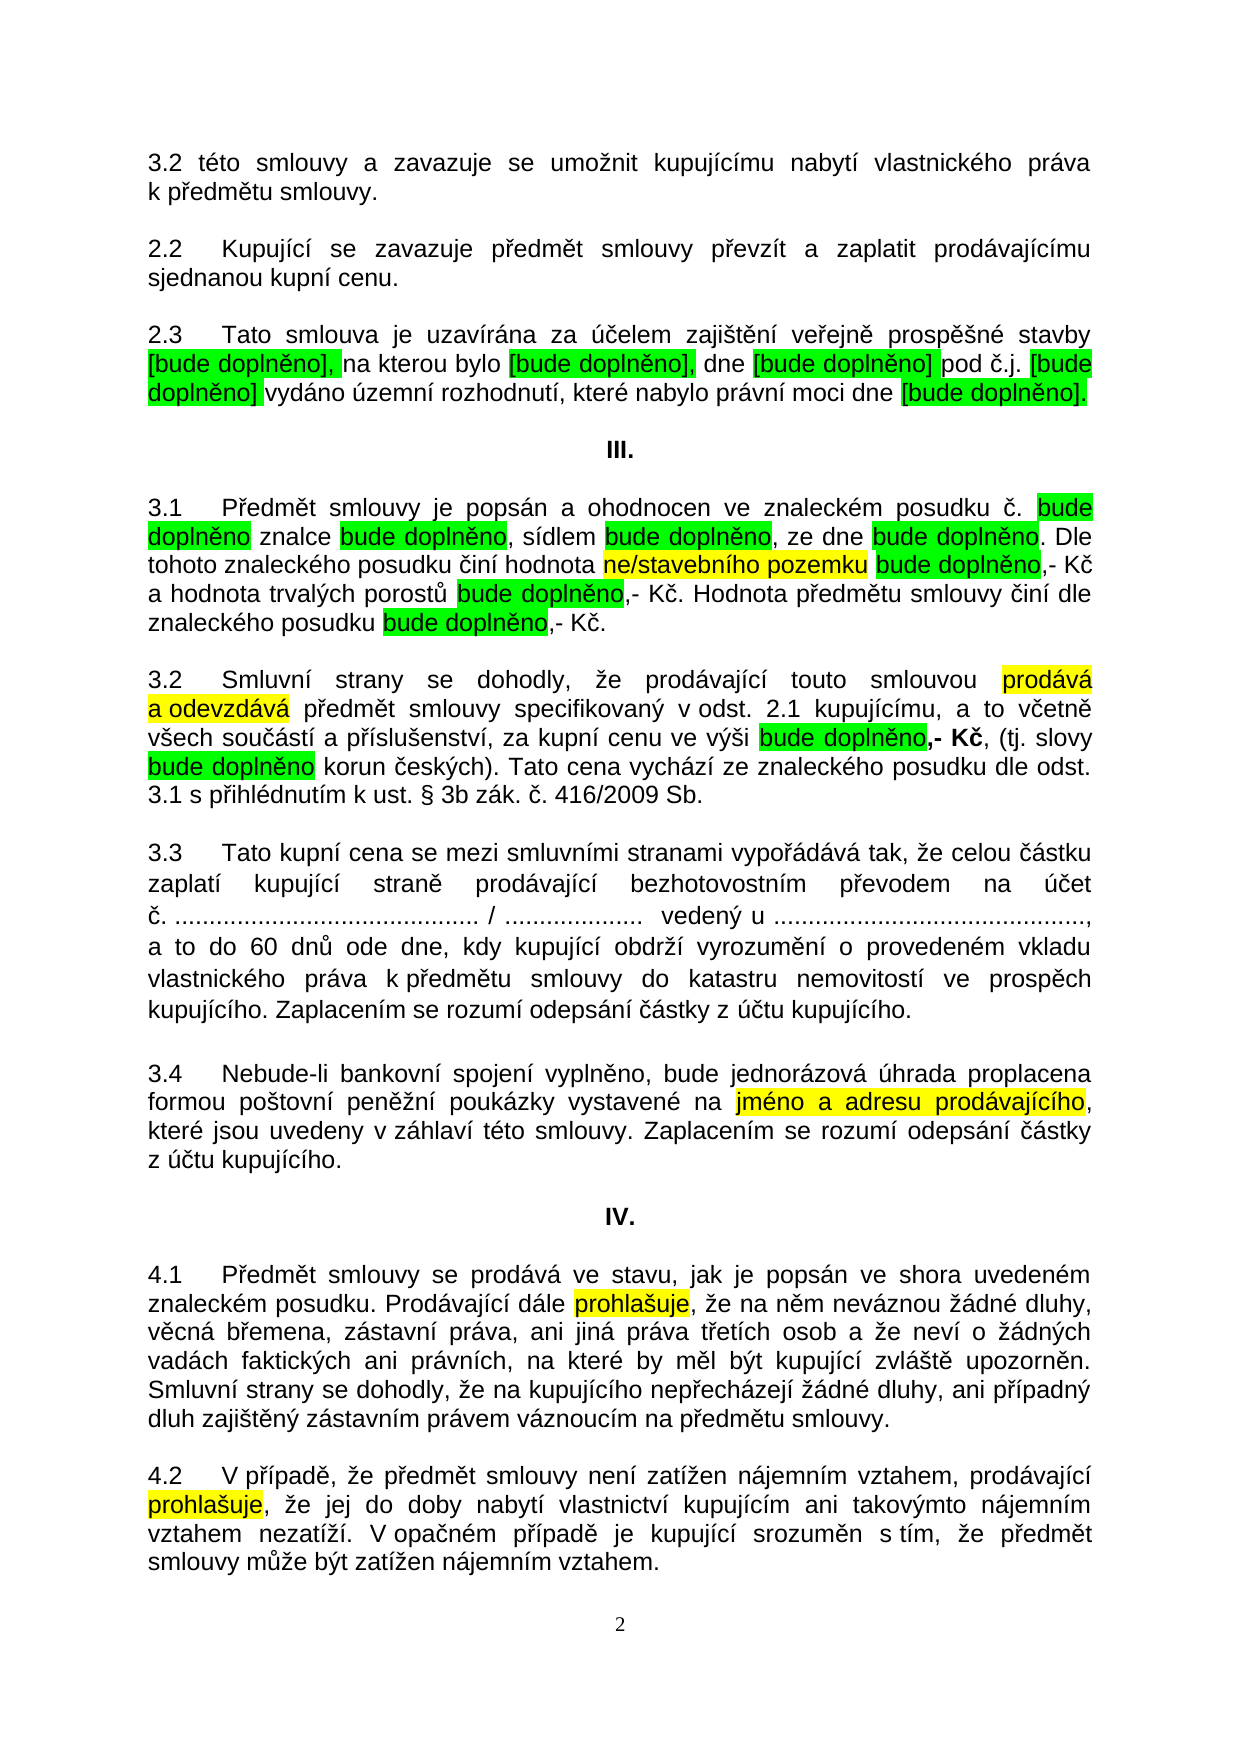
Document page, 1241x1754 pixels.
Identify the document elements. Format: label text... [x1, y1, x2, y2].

text 3.4 Nebude-li bankovní spojení vyplněno, bude jednorázová úhrada proplacena formou poštovní peněžní poukázky vystavené na jméno a adresu prodávajícího, které jsou uvedeny v záhlaví této smlouvy. Zaplacením se rozumí odepsání částky z účtu kupujícího. [148, 1059, 1092, 1174]
text 3.3 Tato kupní cena se mezi smluvními stranami vypořádává tak, že celou částku zaplatí kupující straně prodávající bezhotovostním převodem na účet č. ............................................ / .................... vedený u ............................................., a to do 60 dnů ode dne, kdy kupující obdrží vyrozumění o provedeném vkladu vlastnického práva k předmětu smlouvy do katastru nemovitostí ve prospěch kupujícího. Zaplacením se rozumí odepsání částky z účtu kupujícího. [148, 838, 1092, 1024]
text 4.2 V případě, že předmět smlouvy není zatížen nájemním vztahem, prodávající prohlašuje, že jej do doby nabytí vlastnictví kupujícím ani takovýmto nájemním vztahem nezatíží. V opačném případě je kupující srozuměn s tím, že předmět smlouvy může být zatížen nájemním vztahem. [148, 1461, 1092, 1576]
text IV. [148, 1202, 1092, 1231]
text 4.1 Předmět smlouvy se prodává ve stavu, jak je popsán ve shora uvedeném znaleckém posudku. Prodávající dále prohlašuje, že na něm neváznou žádné dluhy, věcná břemena, zástavní práva, ani jiná práva třetích osob a že neví o žádných vadách faktických ani právních, na které by měl být kupující zvláště upozorněn. Smluvní strany se dohodly, že na kupujícího nepřecházejí žádné dluhy, ani případný dluh zajištěný zástavním právem váznoucím na předmětu smlouvy. [148, 1260, 1092, 1432]
text 2.2 Kupující se zavazuje předmět smlouvy převzít a zaplatit prodávajícímu sjednanou kupní cenu. [148, 234, 1092, 291]
text III. [148, 435, 1092, 464]
text 3.1 Předmět smlouvy je popsán a ohodnocen ve znaleckém posudku č. bude doplněno znalce bude doplněno, sídlem bude doplněno, ze dne bude doplněno. Dle tohoto znaleckého posudku činí hodnota ne/stavebního pozemku bude doplněno,- Kč a hodnota trvalých porostů bude doplněno,- Kč. Hodnota předmětu smlouvy činí dle znaleckého posudku bude doplněno,- Kč. [148, 493, 1092, 636]
text 2.3 Tato smlouva je uzavírána za účelem zajištění veřejně prospěšné stavby [bude doplněno], na kterou bylo [bude doplněno], dne [bude doplněno] pod č.j. [bude doplněno] vydáno územní rozhodnutí, které nabylo právní moci dne [bude doplněno]. [148, 320, 1092, 406]
text 3.2 Smluvní strany se dohodly, že prodávající touto smlouvou prodává a odevzdává předmět smlouvy specifikovaný v odst. 2.1 kupujícímu, a to včetně všech součástí a příslušenství, za kupní cenu ve výši bude doplněno,- Kč, (tj. slovy bude doplněno korun českých). Tato cena vychází ze znaleckého posudku dle odst. 3.1 s přihlédnutím k ust. § 3b zák. č. 416/2009 Sb. [148, 665, 1092, 809]
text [148, 148, 1092, 205]
